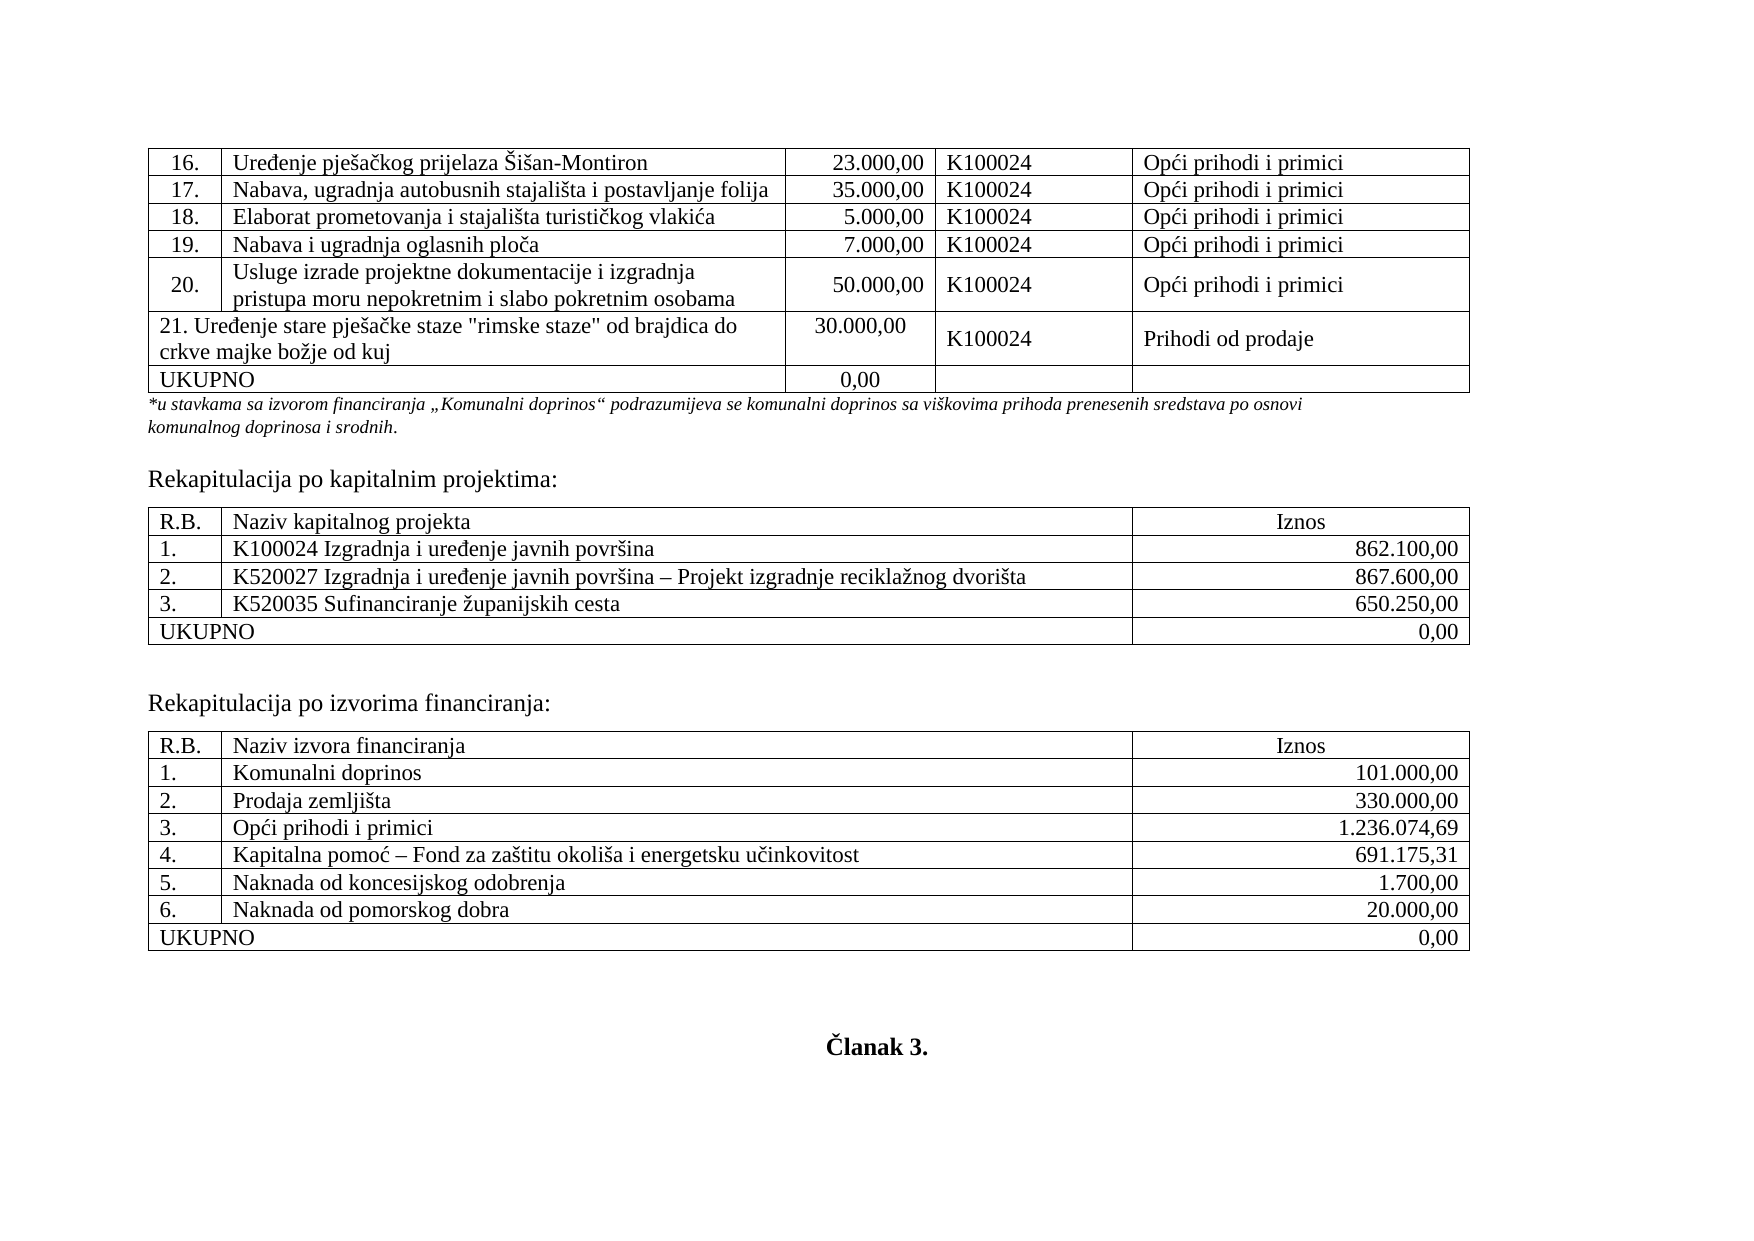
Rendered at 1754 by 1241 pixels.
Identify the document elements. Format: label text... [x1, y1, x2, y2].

table_cell K100024 [936, 204, 1132, 230]
table_header Naziv kapitalnog projekta [222, 508, 1132, 534]
table_cell K100024 [936, 176, 1132, 202]
table_cell 1. [149, 536, 221, 562]
table_cell 1.700,00 [1133, 869, 1469, 895]
table_cell 3. [149, 590, 221, 617]
table_cell Opći prihodi i primici [1133, 149, 1469, 175]
table_cell Kapitalna pomoć – Fond za zaštitu okoliša i energetsku učinkovitost [222, 842, 1132, 868]
table_cell 19. [149, 231, 221, 257]
table_cell 691.175,31 [1133, 842, 1469, 868]
table_cell K100024 [936, 258, 1132, 311]
table_cell 5.000,00 [786, 204, 935, 230]
text komunalnog doprinosa i srodnih. [148, 416, 1606, 437]
table_cell 20.000,00 [1133, 896, 1469, 923]
table_cell 2. [149, 787, 221, 813]
table_cell 650.250,00 [1133, 590, 1469, 617]
table_cell 2.379.950,00 [786, 366, 935, 392]
table_header R.B. [149, 732, 221, 758]
table_cell Usluge izrade projektne dokumentacije i izgradnja pristupa moru nepokretnim i slabo pokretnim osobama [222, 258, 785, 311]
table_cell Prihodi od prodaje [1133, 312, 1469, 365]
table_cell 16. [149, 149, 221, 175]
table_cell 7.000,00 [786, 231, 935, 257]
table_cell 330.000,00 [1133, 787, 1469, 813]
table_cell Nabava, ugradnja autobusnih stajališta i postavljanje folija [222, 176, 785, 202]
table_cell 2.379.950,00 [1133, 618, 1469, 644]
table_cell 5. [149, 869, 221, 895]
table_cell Nabava i ugradnja oglasnih ploča [222, 231, 785, 257]
table_cell K520027 Izgradnja i uređenje javnih površina – Projekt izgradnje reciklažnog dvorišta [222, 563, 1132, 589]
table_cell [936, 366, 1132, 392]
table_cell Uređenje pješačkog prijelaza Šišan-Montiron [222, 149, 785, 175]
text *u stavkama sa izvorom financiranja „Komunalni doprinos“ podrazumijeva se komunalni doprinos sa viškovima prihoda prenesenih sredstava po osnovi [148, 393, 1606, 415]
table_cell 35.000,00 [786, 176, 935, 202]
table_cell Opći prihodi i primici [1133, 231, 1469, 257]
table_cell 101.000,00 [1133, 759, 1469, 786]
table_cell 2. [149, 563, 221, 589]
table_cell 18. [149, 204, 221, 230]
table_cell 867.600,00 [1133, 563, 1469, 589]
table_cell 1.236.074,69 [1133, 814, 1469, 841]
table_cell UKUPNO [149, 366, 785, 392]
table_cell Naknada od koncesijskog odobrenja [222, 869, 1132, 895]
table_header Iznos [1133, 508, 1469, 534]
table_cell 1. [149, 759, 221, 786]
table_cell Opći prihodi i primici [1133, 204, 1469, 230]
text Rekapitulacija po kapitalnim projektima: [148, 464, 1606, 493]
table_cell Komunalni doprinos [222, 759, 1132, 786]
table_cell 23.000,00 [786, 149, 935, 175]
table_cell K100024 [936, 231, 1132, 257]
table_cell 20. [149, 258, 221, 311]
table_cell 30.000,00 [786, 312, 935, 365]
table_cell UKUPNO [149, 924, 1132, 950]
table_cell K100024 Izgradnja i uređenje javnih površina [222, 536, 1132, 562]
table_cell 50.000,00 [786, 258, 935, 311]
table_cell 2.379.950,00 [1133, 924, 1469, 950]
table_cell 4. [149, 842, 221, 868]
table_header Iznos [1133, 732, 1469, 758]
table_cell Opći prihodi i primici [1133, 258, 1469, 311]
table_cell UKUPNO [149, 618, 1132, 644]
table_cell K100024 [936, 149, 1132, 175]
table_header Naziv izvora financiranja [222, 732, 1132, 758]
table_cell 17. [149, 176, 221, 202]
table_cell K100024 [936, 312, 1132, 365]
table_cell Prodaja zemljišta [222, 787, 1132, 813]
table_cell 21. Uređenje stare pješačke staze "rimske staze" od brajdica do crkve majke božje od kuj [149, 312, 785, 365]
text Članak 3. [148, 1032, 1606, 1061]
table_cell Naknada od pomorskog dobra [222, 896, 1132, 923]
table_cell Elaborat prometovanja i stajališta turističkog vlakića [222, 204, 785, 230]
table_header R.B. [149, 508, 221, 534]
text Rekapitulacija po izvorima financiranja: [148, 688, 1606, 717]
table_cell K520035 Sufinanciranje županijskih cesta [222, 590, 1132, 617]
table_cell [1133, 366, 1469, 392]
table_cell 6. [149, 896, 221, 923]
table_cell Opći prihodi i primici [222, 814, 1132, 841]
table_cell 3. [149, 814, 221, 841]
table_cell Opći prihodi i primici [1133, 176, 1469, 202]
table_cell 862.100,00 [1133, 536, 1469, 562]
